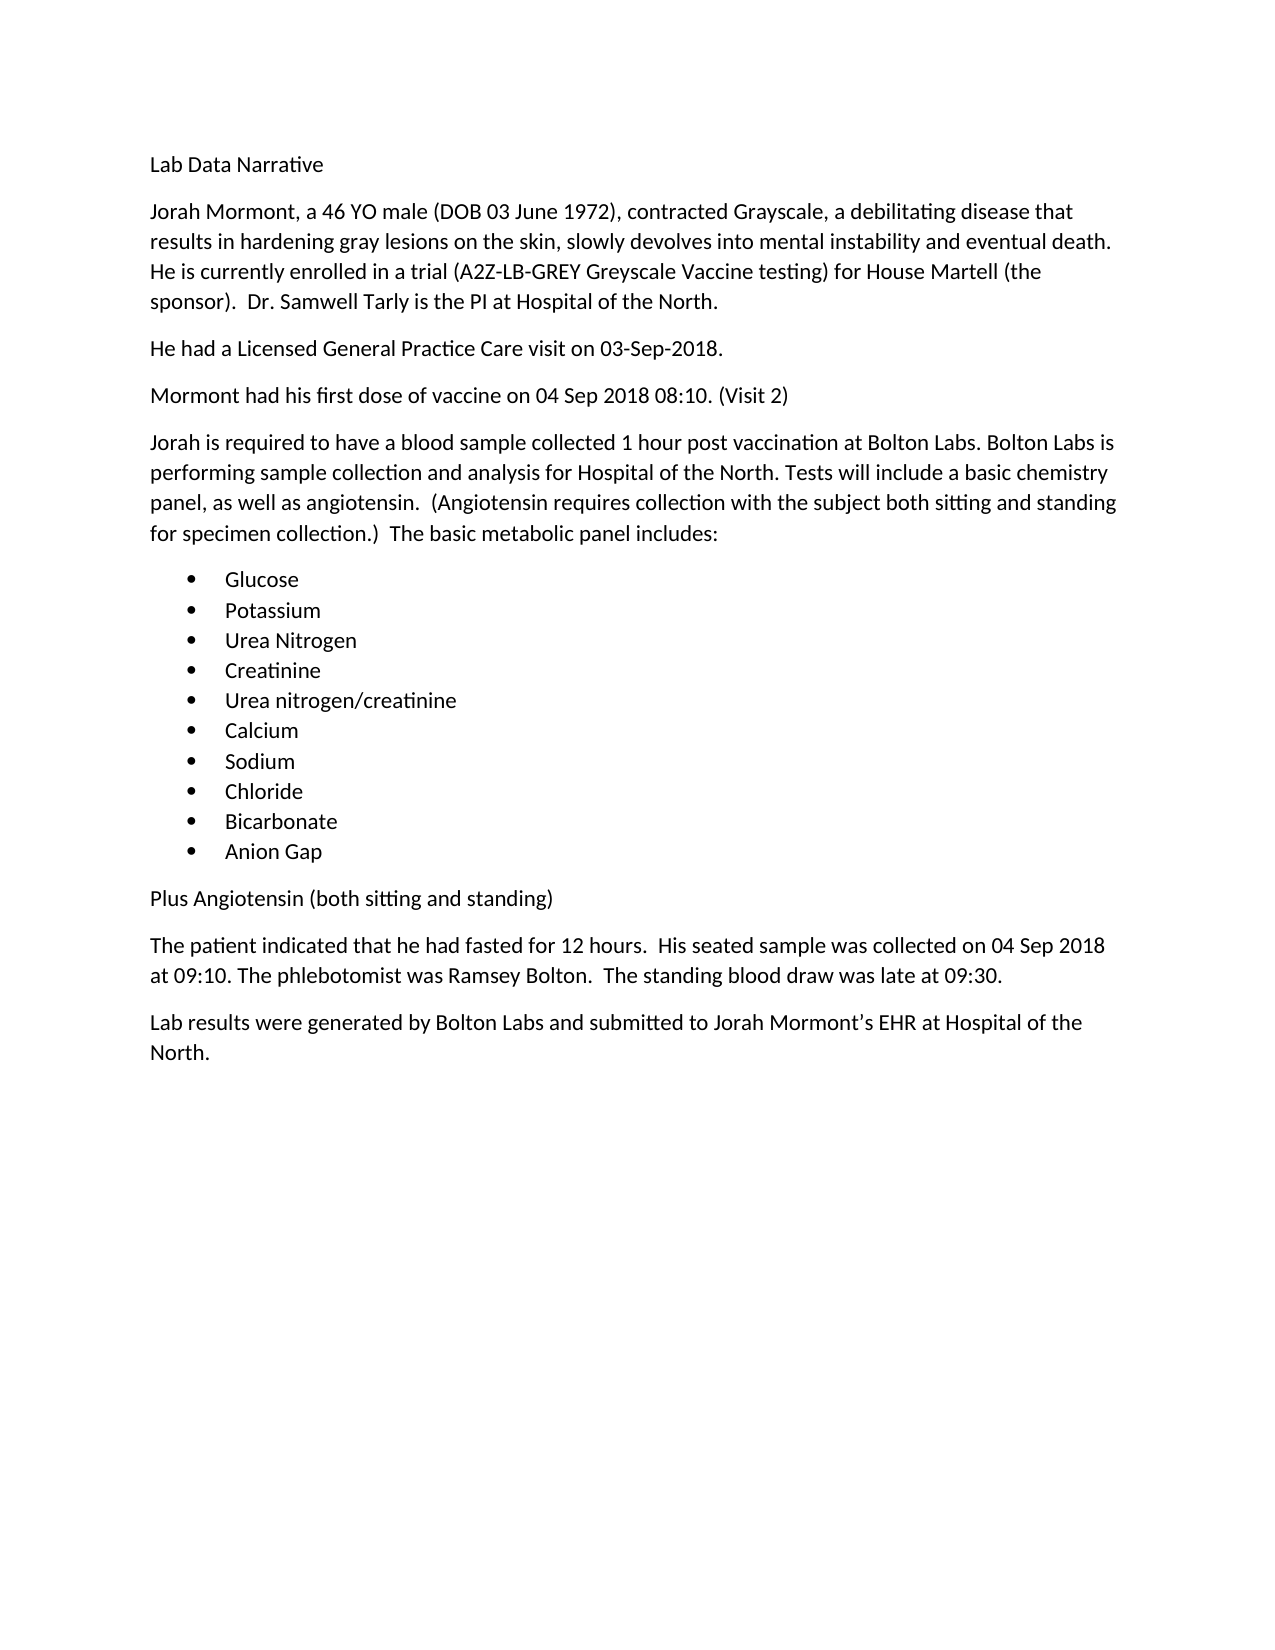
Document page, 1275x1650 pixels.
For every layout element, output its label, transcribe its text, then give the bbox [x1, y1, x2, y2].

list Chloride [187, 777, 1125, 805]
text Mormont had his first dose of vaccine on 04 Sep 2018 08:10. (Visit 2) [150, 381, 1125, 409]
text He had a Licensed General Practice Care visit on 03-Sep-2018. [150, 334, 1125, 362]
list Glucose [187, 566, 1125, 594]
list Calcium [187, 717, 1125, 745]
list Bicarbonate [187, 807, 1125, 835]
text Jorah Mormont, a 46 YO male (DOB 03 June 1972), contracted Grayscale, a debilitating disease that results in hardening gray lesions on the skin, slowly devolves into mental instability and eventual death. He is currently enrolled in a trial (A2Z-LB-GREY Greyscale Vaccine testing) for House Martell (the sponsor). Dr. Samwell Tarly is the PI at Hospital of the North. [150, 197, 1125, 316]
list Urea Nitrogen [187, 626, 1125, 654]
text The patient indicated that he had fasted for 12 hours. His seated sample was collected on 04 Sep 2018 at 09:10. The phlebotomist was Ramsey Bolton. The standing blood draw was late at 09:30. [150, 931, 1125, 989]
text Lab Data Narrative [150, 150, 1125, 178]
list Anion Gap [187, 837, 1125, 866]
list Sodium [187, 747, 1125, 775]
text Lab results were generated by Bolton Labs and submitted to Jorah Mormont’s EHR at Hospital of the North. [150, 1008, 1125, 1067]
text Plus Angiotensin (both sitting and standing) [150, 884, 1125, 912]
list Urea nitrogen/creatinine [187, 686, 1125, 714]
list Potassium [187, 596, 1125, 624]
list Creatinine [187, 656, 1125, 684]
text Jorah is required to have a blood sample collected 1 hour post vaccination at Bolton Labs. Bolton Labs is performing sample collection and analysis for Hospital of the North. Tests will include a basic chemistry panel, as well as angiotensin. (Angiotensin requires collection with the subject both sitting and standing for specimen collection.) The basic metabolic panel includes: [150, 428, 1125, 547]
